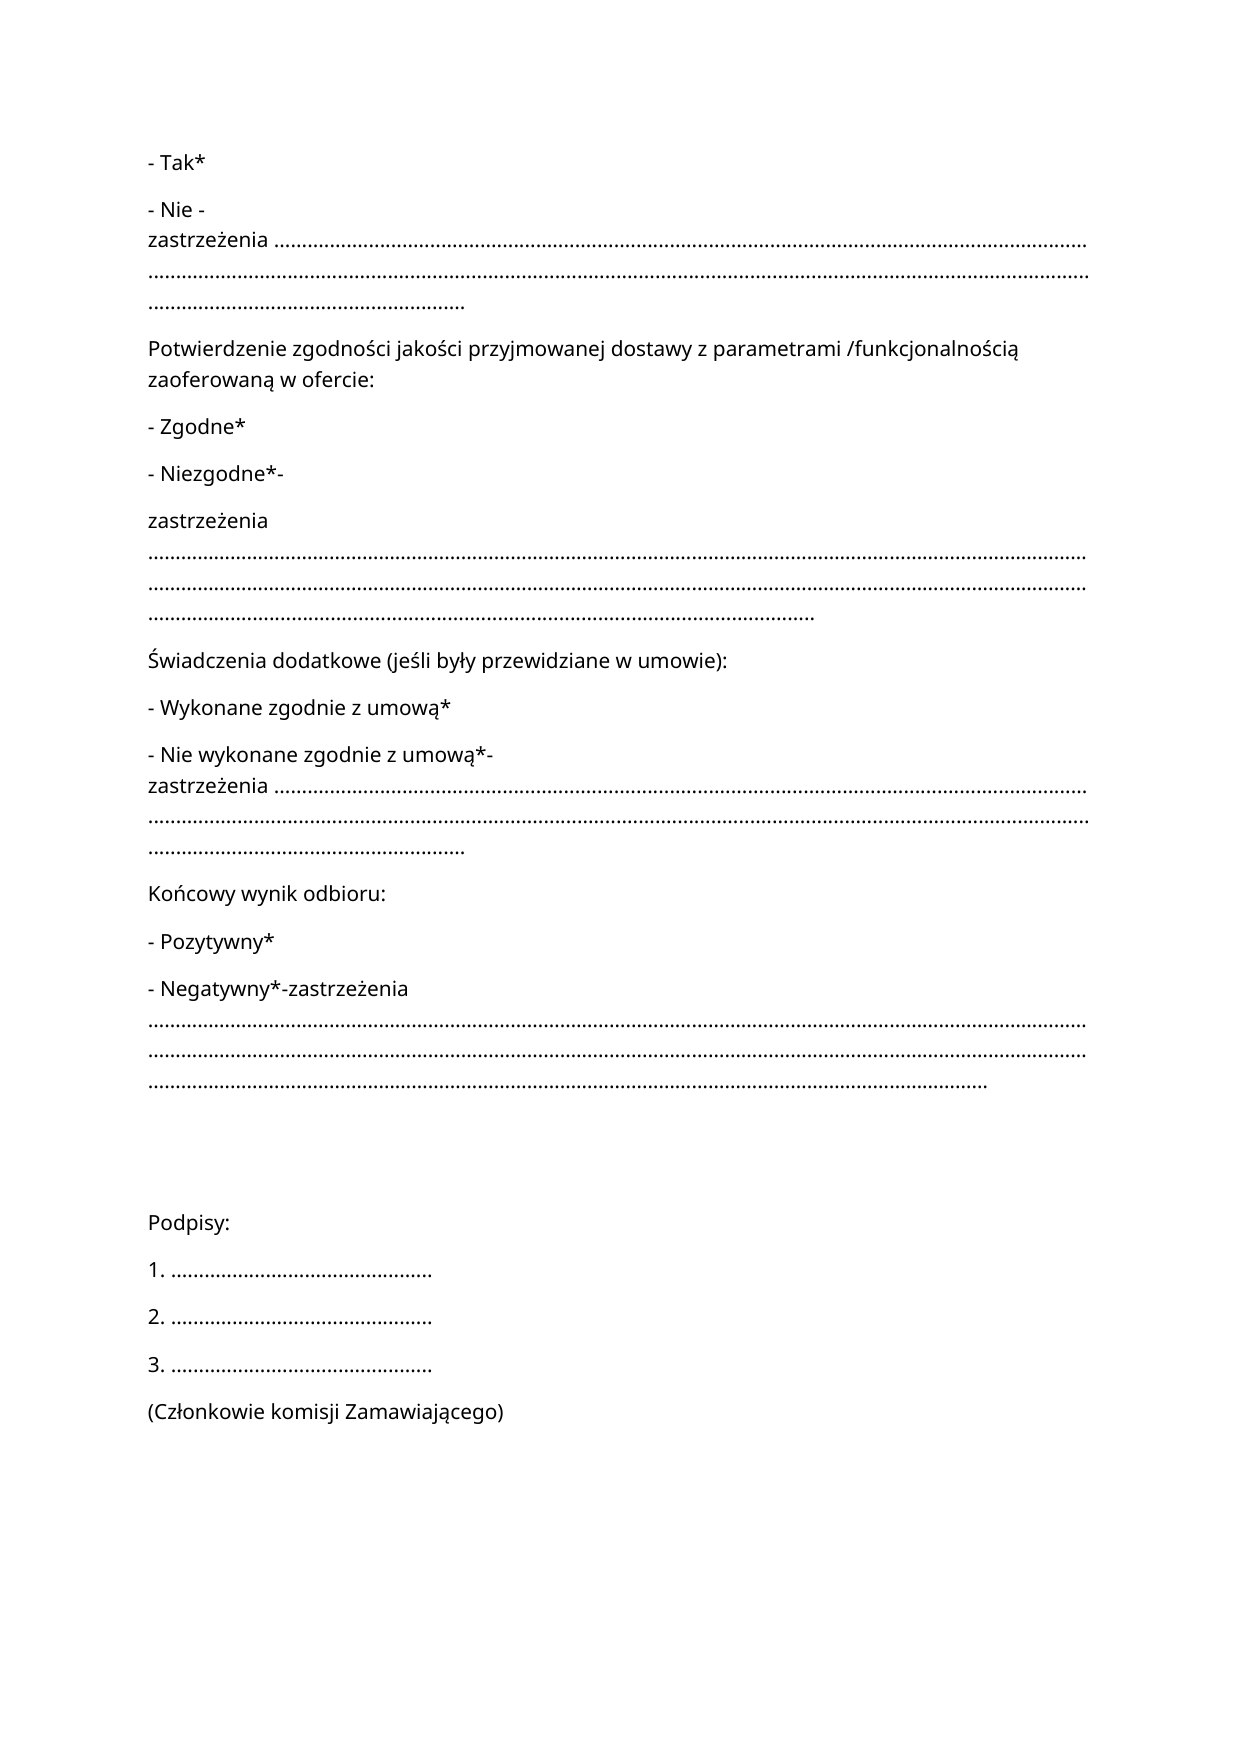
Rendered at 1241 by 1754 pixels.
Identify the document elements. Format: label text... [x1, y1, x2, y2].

text Świadczenia dodatkowe (jeśli były przewidziane w umowie): [148, 646, 1093, 674]
text Podpisy: [148, 1208, 1093, 1236]
text - Wykonane zgodnie z umową* [148, 693, 1093, 721]
text 3. ............................................... [148, 1350, 1093, 1378]
text - Nie wykonane zgodnie z umową*- zastrzeżenia .................................................................................................................................................................................................................................................................................................................................................................................... [148, 740, 1093, 861]
text - Pozytywny* [148, 927, 1093, 955]
text - Negatywny*-zastrzeżenia ……………………………………………………………………………………………………………………………………………………………………………………………………………………………………………………………………………………………………………………………………………………………………………………………………………………………………………………… [148, 974, 1093, 1094]
text - Niezgodne*- [148, 459, 1093, 488]
text - Nie - zastrzeżenia .................................................................................................................................................................................................................................................................................................................................................................................... [148, 195, 1093, 315]
text (Członkowie komisji Zamawiającego) [148, 1397, 1093, 1425]
text Potwierdzenie zgodności jakości przyjmowanej dostawy z parametrami /funkcjonalnością zaoferowaną w ofercie: [148, 334, 1093, 393]
text - Zgodne* [148, 412, 1093, 440]
text zastrzeżenia ………………………………………………………………………………………………………………………………………………………………………………………………………………………………………………………………………………………………………………………………...................................................................................................... [148, 507, 1093, 627]
text 2. ............................................... [148, 1302, 1093, 1331]
text Końcowy wynik odbioru: [148, 879, 1093, 908]
text 1. ............................................... [148, 1255, 1093, 1283]
text - Tak* [148, 148, 1093, 176]
